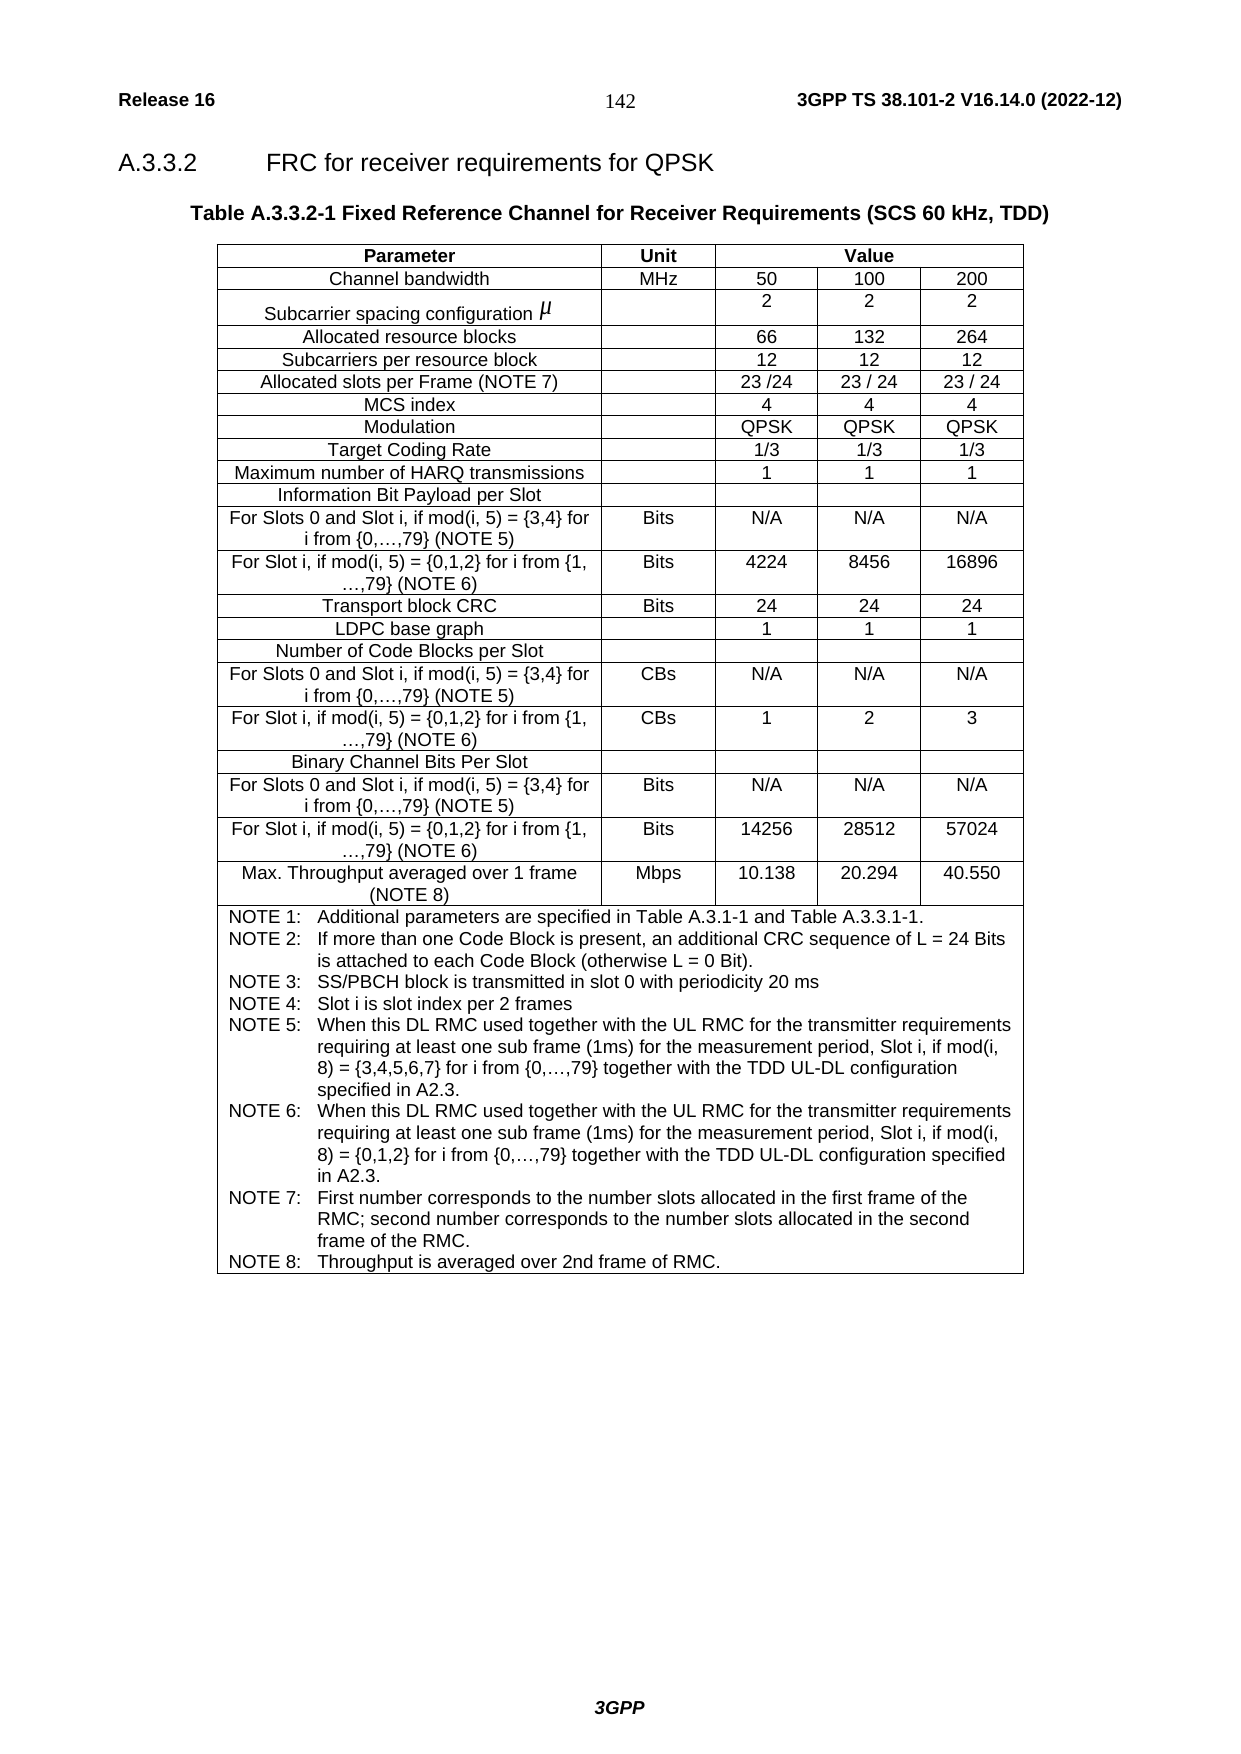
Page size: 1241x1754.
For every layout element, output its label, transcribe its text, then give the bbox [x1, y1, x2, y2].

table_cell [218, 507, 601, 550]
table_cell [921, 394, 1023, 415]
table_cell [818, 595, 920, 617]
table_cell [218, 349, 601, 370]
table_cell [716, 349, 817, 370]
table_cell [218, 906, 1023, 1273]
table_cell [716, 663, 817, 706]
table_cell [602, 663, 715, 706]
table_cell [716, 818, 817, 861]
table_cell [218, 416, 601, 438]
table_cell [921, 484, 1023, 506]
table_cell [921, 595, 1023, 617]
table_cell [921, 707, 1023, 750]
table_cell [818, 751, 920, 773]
subtitle A.3.3.2 FRC for receiver requirements for QPSK [118, 147, 1122, 176]
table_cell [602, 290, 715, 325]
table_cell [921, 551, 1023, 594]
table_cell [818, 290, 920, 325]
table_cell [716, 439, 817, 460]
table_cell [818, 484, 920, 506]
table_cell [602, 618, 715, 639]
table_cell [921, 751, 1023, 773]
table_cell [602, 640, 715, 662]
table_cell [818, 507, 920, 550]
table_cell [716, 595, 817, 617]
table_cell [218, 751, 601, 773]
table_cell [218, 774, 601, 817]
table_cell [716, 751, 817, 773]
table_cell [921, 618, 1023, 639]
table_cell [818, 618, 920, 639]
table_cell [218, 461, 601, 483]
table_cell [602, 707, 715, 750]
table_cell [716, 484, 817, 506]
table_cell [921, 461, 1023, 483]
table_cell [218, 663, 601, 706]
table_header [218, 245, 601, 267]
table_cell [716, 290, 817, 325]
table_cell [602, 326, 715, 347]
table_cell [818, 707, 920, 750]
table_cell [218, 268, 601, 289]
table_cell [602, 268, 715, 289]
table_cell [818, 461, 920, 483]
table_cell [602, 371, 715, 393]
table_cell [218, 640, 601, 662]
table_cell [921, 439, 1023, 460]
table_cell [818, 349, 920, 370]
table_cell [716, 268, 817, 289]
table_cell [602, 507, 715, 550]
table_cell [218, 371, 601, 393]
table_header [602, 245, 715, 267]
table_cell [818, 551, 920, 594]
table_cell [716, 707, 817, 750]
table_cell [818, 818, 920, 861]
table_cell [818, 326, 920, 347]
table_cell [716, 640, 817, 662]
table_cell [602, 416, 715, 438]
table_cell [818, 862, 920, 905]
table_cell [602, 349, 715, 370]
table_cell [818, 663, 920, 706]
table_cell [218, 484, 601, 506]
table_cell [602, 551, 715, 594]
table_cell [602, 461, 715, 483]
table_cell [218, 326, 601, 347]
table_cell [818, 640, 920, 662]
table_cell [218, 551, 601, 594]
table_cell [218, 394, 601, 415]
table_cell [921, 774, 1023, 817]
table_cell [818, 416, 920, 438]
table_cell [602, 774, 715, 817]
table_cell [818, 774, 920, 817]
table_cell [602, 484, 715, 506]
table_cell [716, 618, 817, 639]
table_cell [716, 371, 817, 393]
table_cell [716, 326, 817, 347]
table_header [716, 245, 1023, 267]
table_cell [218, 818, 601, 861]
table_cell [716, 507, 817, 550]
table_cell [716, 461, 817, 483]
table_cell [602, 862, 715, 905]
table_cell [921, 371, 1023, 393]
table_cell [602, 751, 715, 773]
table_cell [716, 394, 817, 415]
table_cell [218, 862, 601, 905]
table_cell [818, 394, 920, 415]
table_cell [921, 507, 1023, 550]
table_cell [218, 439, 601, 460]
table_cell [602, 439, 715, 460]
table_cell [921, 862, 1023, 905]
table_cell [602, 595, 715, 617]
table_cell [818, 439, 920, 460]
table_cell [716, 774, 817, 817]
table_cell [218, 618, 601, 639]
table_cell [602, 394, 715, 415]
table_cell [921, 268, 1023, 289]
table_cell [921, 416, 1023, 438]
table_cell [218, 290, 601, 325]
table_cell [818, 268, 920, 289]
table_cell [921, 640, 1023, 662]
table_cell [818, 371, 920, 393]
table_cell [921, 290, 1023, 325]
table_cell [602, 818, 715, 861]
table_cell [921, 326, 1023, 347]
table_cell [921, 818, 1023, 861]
text Table A.3.3.2-1 Fixed Reference Channel for Receiver Requirements (SCS 60 kHz, TDD) [118, 201, 1122, 225]
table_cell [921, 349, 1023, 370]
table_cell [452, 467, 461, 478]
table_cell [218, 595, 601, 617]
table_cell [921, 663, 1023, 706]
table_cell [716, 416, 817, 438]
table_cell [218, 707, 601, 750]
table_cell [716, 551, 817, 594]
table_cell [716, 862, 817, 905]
